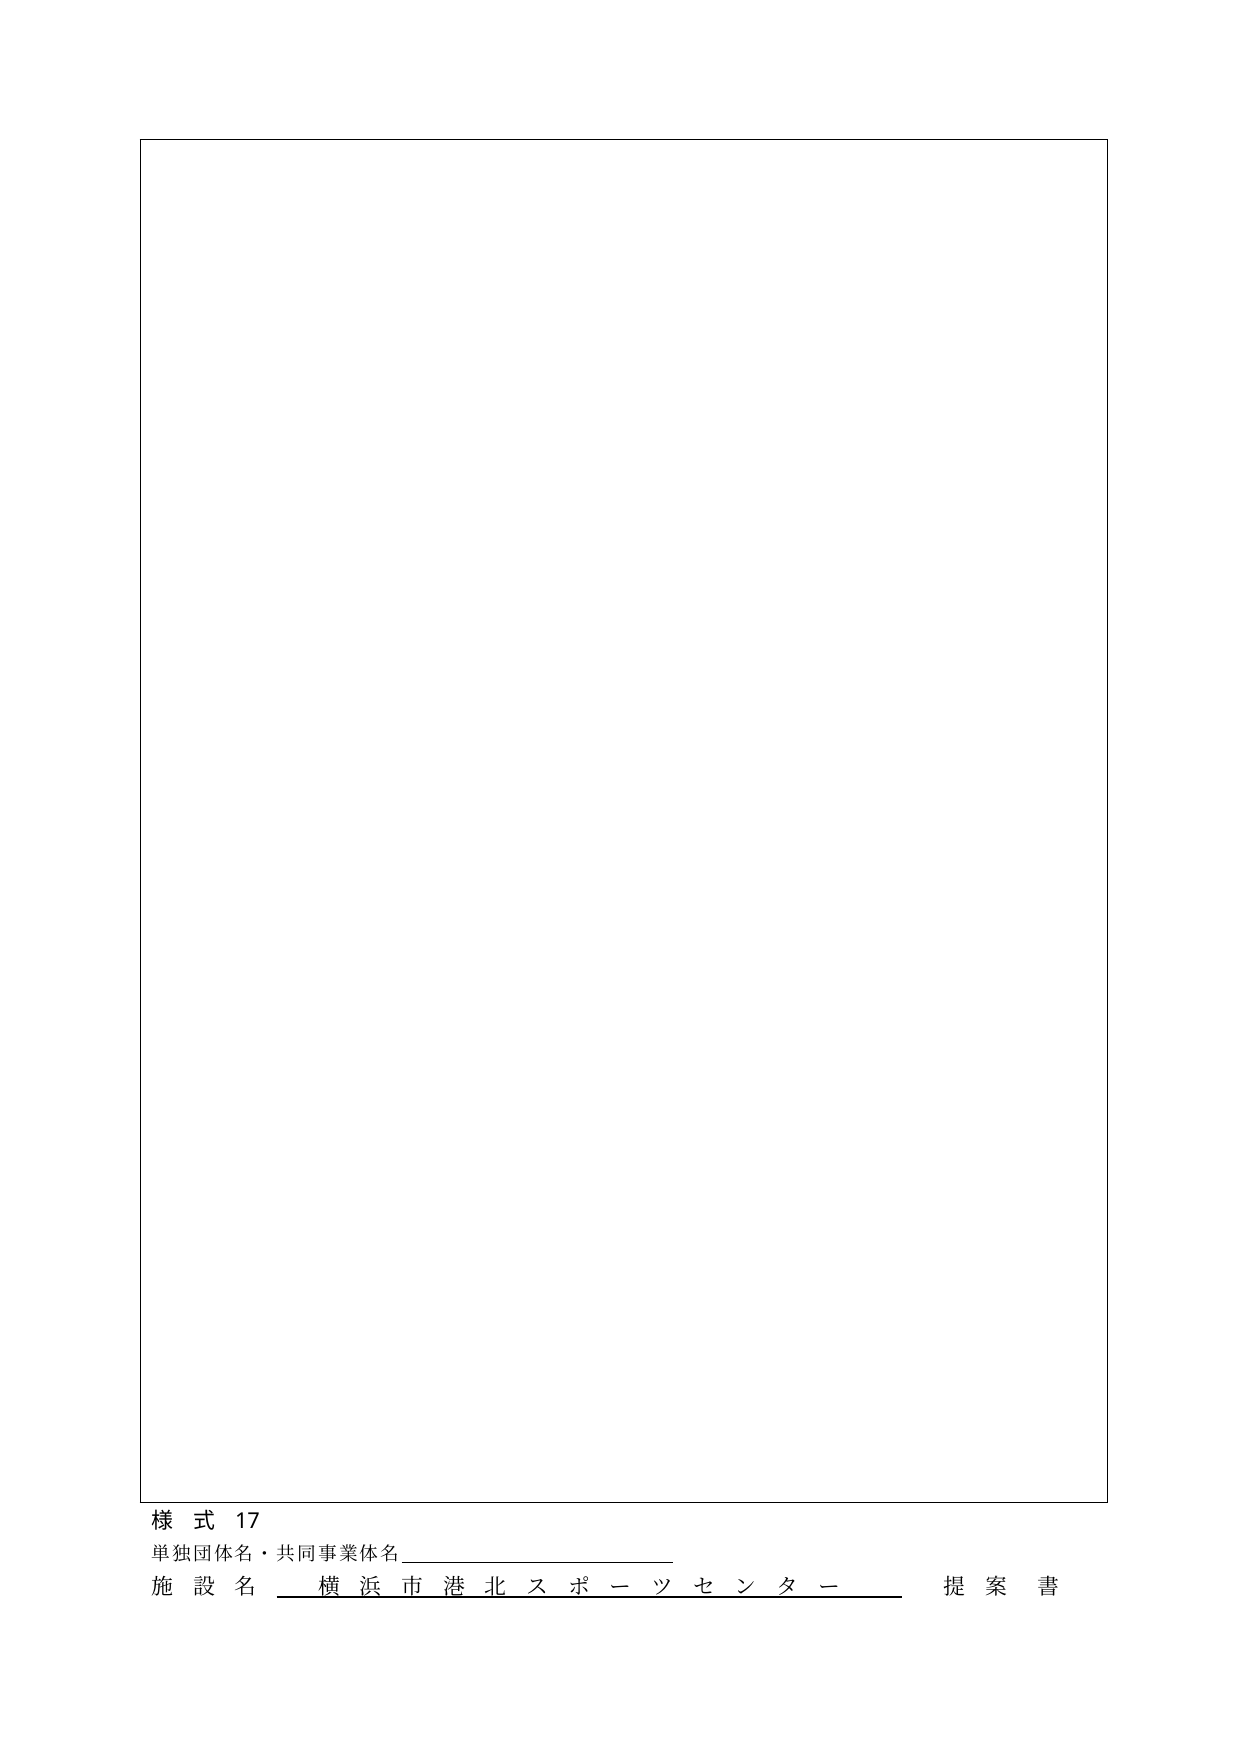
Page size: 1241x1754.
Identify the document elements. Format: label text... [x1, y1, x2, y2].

text 様式17 [151, 1503, 1089, 1536]
text 単独団体名・共同事業体名 [151, 1536, 1089, 1568]
text 施設名 横浜市港北スポーツセンター 提案書 [151, 1568, 1089, 1601]
table_cell [141, 140, 1107, 1502]
